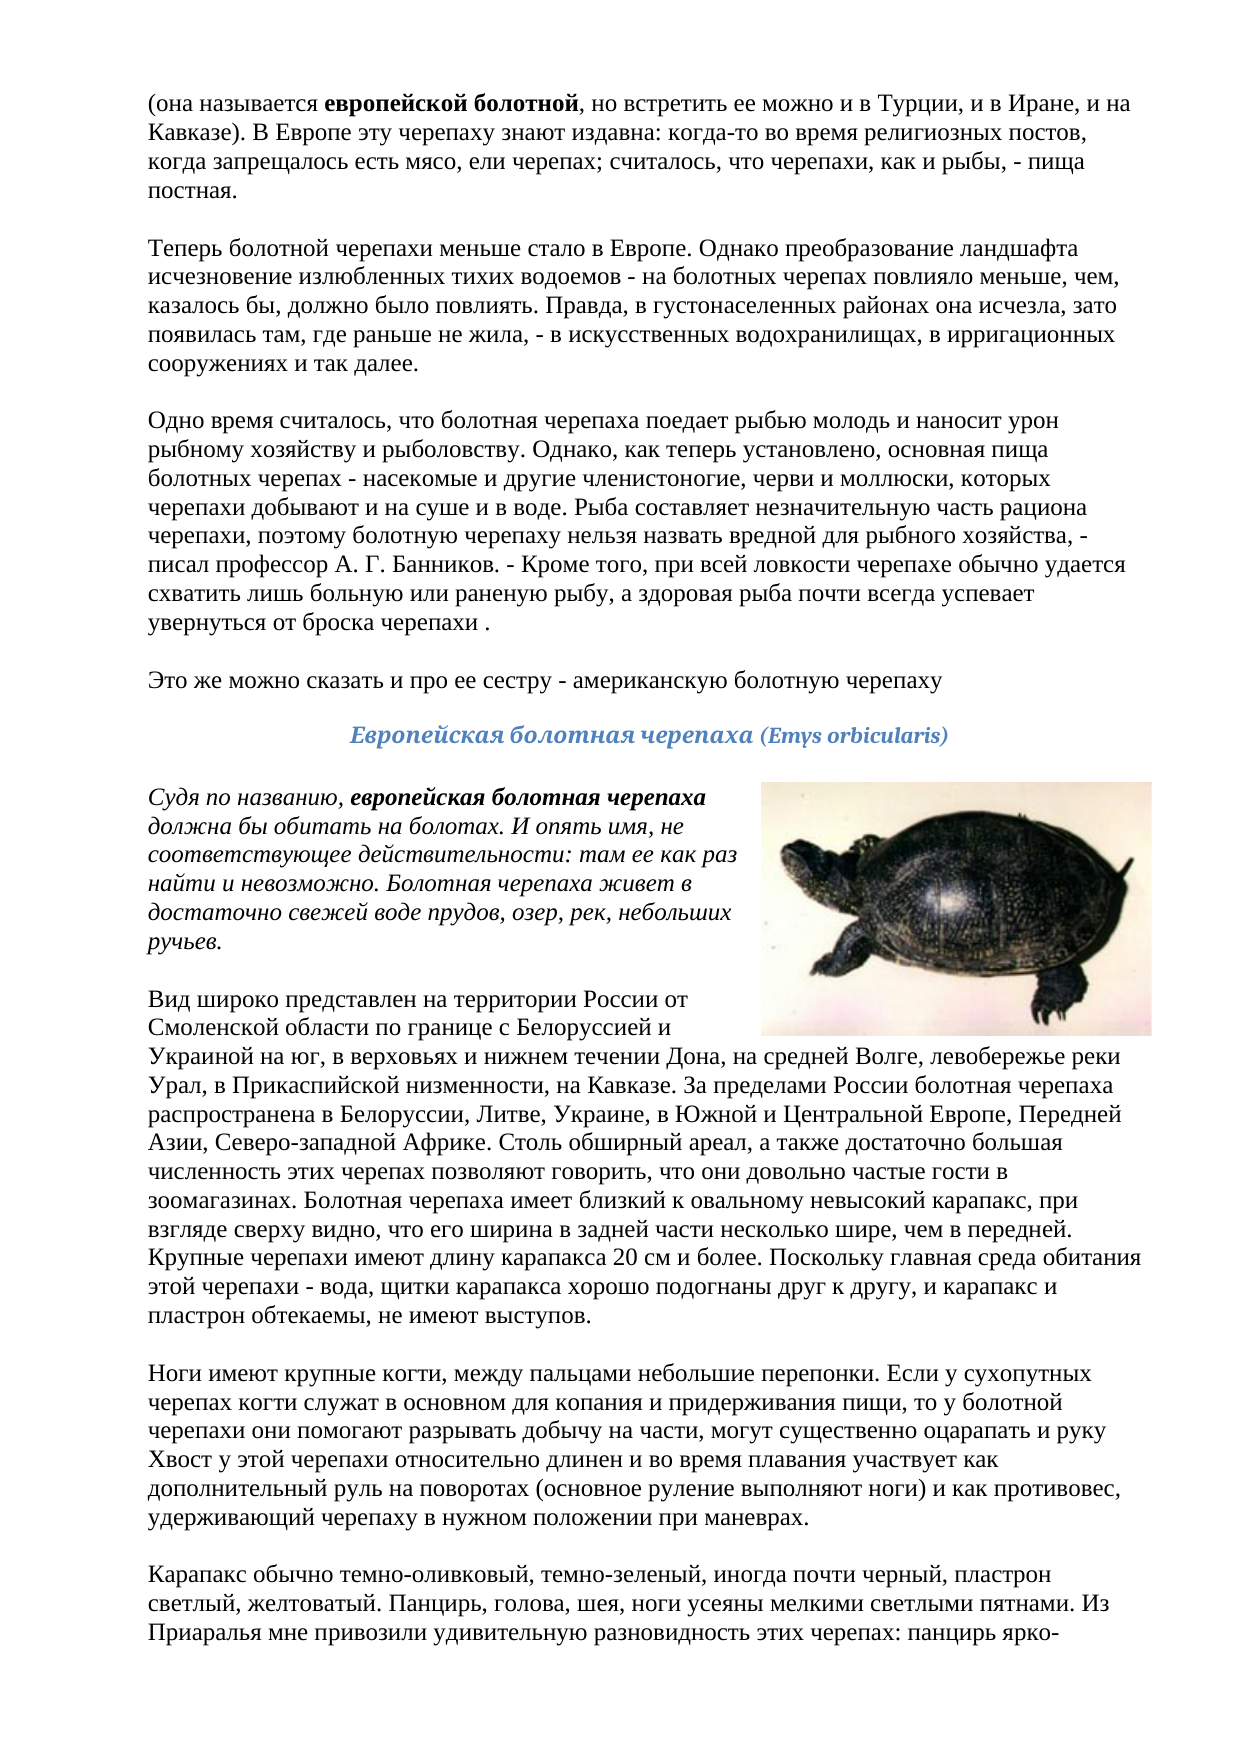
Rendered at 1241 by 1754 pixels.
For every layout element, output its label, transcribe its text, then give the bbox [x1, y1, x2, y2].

text Судя по названию, европейская болотная черепаха должна бы обитать на болотах. И опять имя, не соответствующее действительности: там ее как раз найти и невозможно. Болотная черепаха живет в достаточно свежей воде прудов, озер, рек, небольших ручьев. [148, 782, 761, 954]
text Ноги имеют крупные когти, между пальцами небольшие перепонки. Если у сухопутных черепах когти служат в основном для копания и придерживания пищи, то у болотной черепахи они помогают разрывать добычу на части, могут существенно оцарапать и руку Хвост у этой черепахи относительно длинен и во время плавания участвует как дополнительный руль на поворотах (основное руление выполняют ноги) и как противовес, удерживающий черепаху в нужном положении при маневрах. [148, 1358, 1152, 1530]
text Вид широко представлен на территории России от Смоленской области по границе с Белоруссией и Украиной на юг, в верховьях и нижнем течении Дона, на средней Волге, левобережье реки Урал, в Прикаспийской низменности, на Кавказе. За пределами России болотная черепаха распространена в Белоруссии, Литве, Украине, в Южной и Центральной Европе, Передней Азии, Северо-западной Африке. Столь обширный ареал, а также достаточно большая численность этих черепах позволяют говорить, что они довольно частые гости в зоомагазинах. Болотная черепаха имеет близкий к овальному невысокий карапакс, при взгляде сверху видно, что его ширина в задней части несколько шире, чем в передней. Крупные черепахи имеют длину карапакса 20 см и более. Поскольку главная среда обитания этой черепахи - вода, щитки карапакса хорошо подогнаны друг к другу, и карапакс и пластрон обтекаемы, не имеют выступов. [148, 984, 1152, 1329]
text Одно время считалось, что болотная черепаха поедает рыбью молодь и наносит урон рыбному хозяйству и рыболовству. Однако, как теперь установлено, основная пища болотных черепах - насекомые и другие членистоногие, черви и моллюски, которых черепахи добывают и на суше и в воде. Рыба составляет незначительную часть рациона черепахи, поэтому болотную черепаху нельзя назвать вредной для рыбного хозяйства, - писал профессор А. Г. Банников. - Кроме того, при всей ловкости черепахе обычно удается схватить лишь больную или раненую рыбу, а здоровая рыба почти всегда успевает увернуться от броска черепахи . [148, 406, 1152, 636]
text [148, 88, 1152, 203]
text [148, 1559, 1152, 1646]
text Это же можно сказать и про ее сестру - американскую болотную черепаху [148, 665, 1152, 693]
picture [761, 782, 1152, 1036]
subtitle Европейская болотная черепаха (Emys orbicularis) [148, 723, 1152, 749]
text Теперь болотной черепахи меньше стало в Европе. Однако преобразование ландшафта исчезновение излюбленных тихих водоемов - на болотных черепах повлияло меньше, чем, казалось бы, должно было повлиять. Правда, в густонаселенных районах она исчезла, зато появилась там, где раньше не жила, - в искусственных водохранилищах, в ирригационных сооружениях и так далее. [148, 233, 1152, 376]
